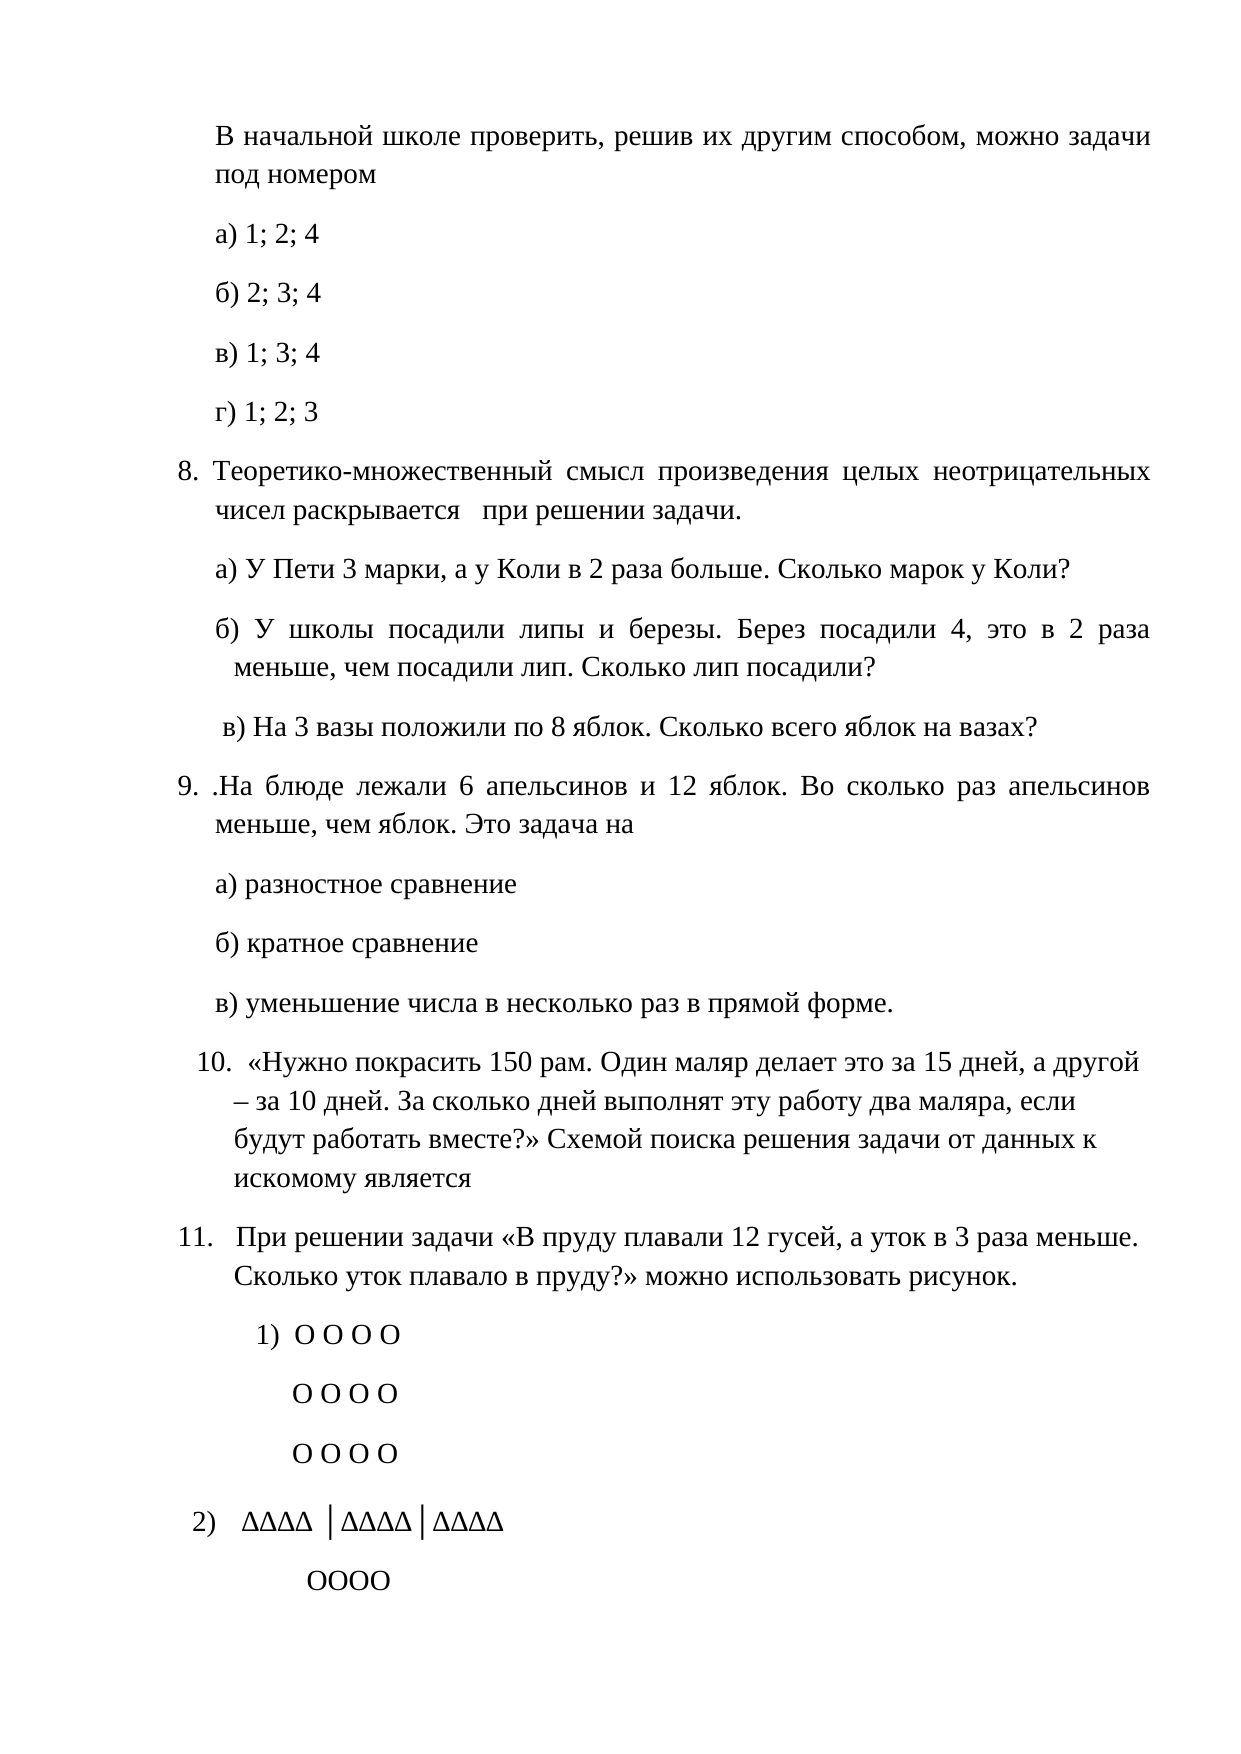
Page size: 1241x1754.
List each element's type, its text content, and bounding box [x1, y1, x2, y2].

text а) У Пети 3 марки, а у Коли в 2 раза больше. Сколько марок у Коли? [215, 551, 1152, 585]
text в) уменьшение числа в несколько раз в прямой форме. [215, 985, 1152, 1018]
text а) 1; 2; 4 [215, 216, 1152, 249]
text О О О О [233, 1376, 1152, 1410]
text 2) ∆∆∆∆ │∆∆∆∆│∆∆∆∆ [177, 1495, 1152, 1537]
text 10. «Нужно покрасить 150 рам. Один маляр делает это за 15 дней, а другой – за 10 дней. За сколько дней выполнят эту работу два маляра, если будут работать вместе?» Схемой поиска решения задачи от данных к искомому является [196, 1044, 1152, 1193]
text 11. При решении задачи «В пруду плавали 12 гусей, а уток в 3 раза меньше. Сколько уток плавало в пруду?» можно использовать рисунок. [177, 1219, 1152, 1291]
text б) 2; 3; 4 [215, 275, 1152, 309]
text а) разностное сравнение [215, 866, 1152, 899]
text О О О О [233, 1436, 1152, 1469]
text ОООО [233, 1563, 1152, 1597]
text 9. .На блюде лежали 6 апельсинов и 12 яблок. Во сколько раз апельсинов меньше, чем яблок. Это задача на [177, 768, 1152, 840]
text 8. Теоретико-множественный смысл произведения целых неотрицательных чисел раскрывается при решении задачи. [177, 453, 1152, 526]
text В начальной школе проверить, решив их другим способом, можно задачи под номером [215, 118, 1152, 190]
text в) На 3 вазы положили по 8 яблок. Сколько всего яблок на вазах? [215, 709, 1152, 742]
text г) 1; 2; 3 [215, 394, 1152, 428]
text в) 1; 3; 4 [215, 335, 1152, 368]
text б) кратное сравнение [215, 925, 1152, 959]
text 1) Ο О О О [233, 1317, 1152, 1351]
text б) У школы посадили липы и березы. Берез посадили 4, это в 2 раза меньше, чем посадили лип. Сколько лип посадили? [215, 611, 1152, 683]
